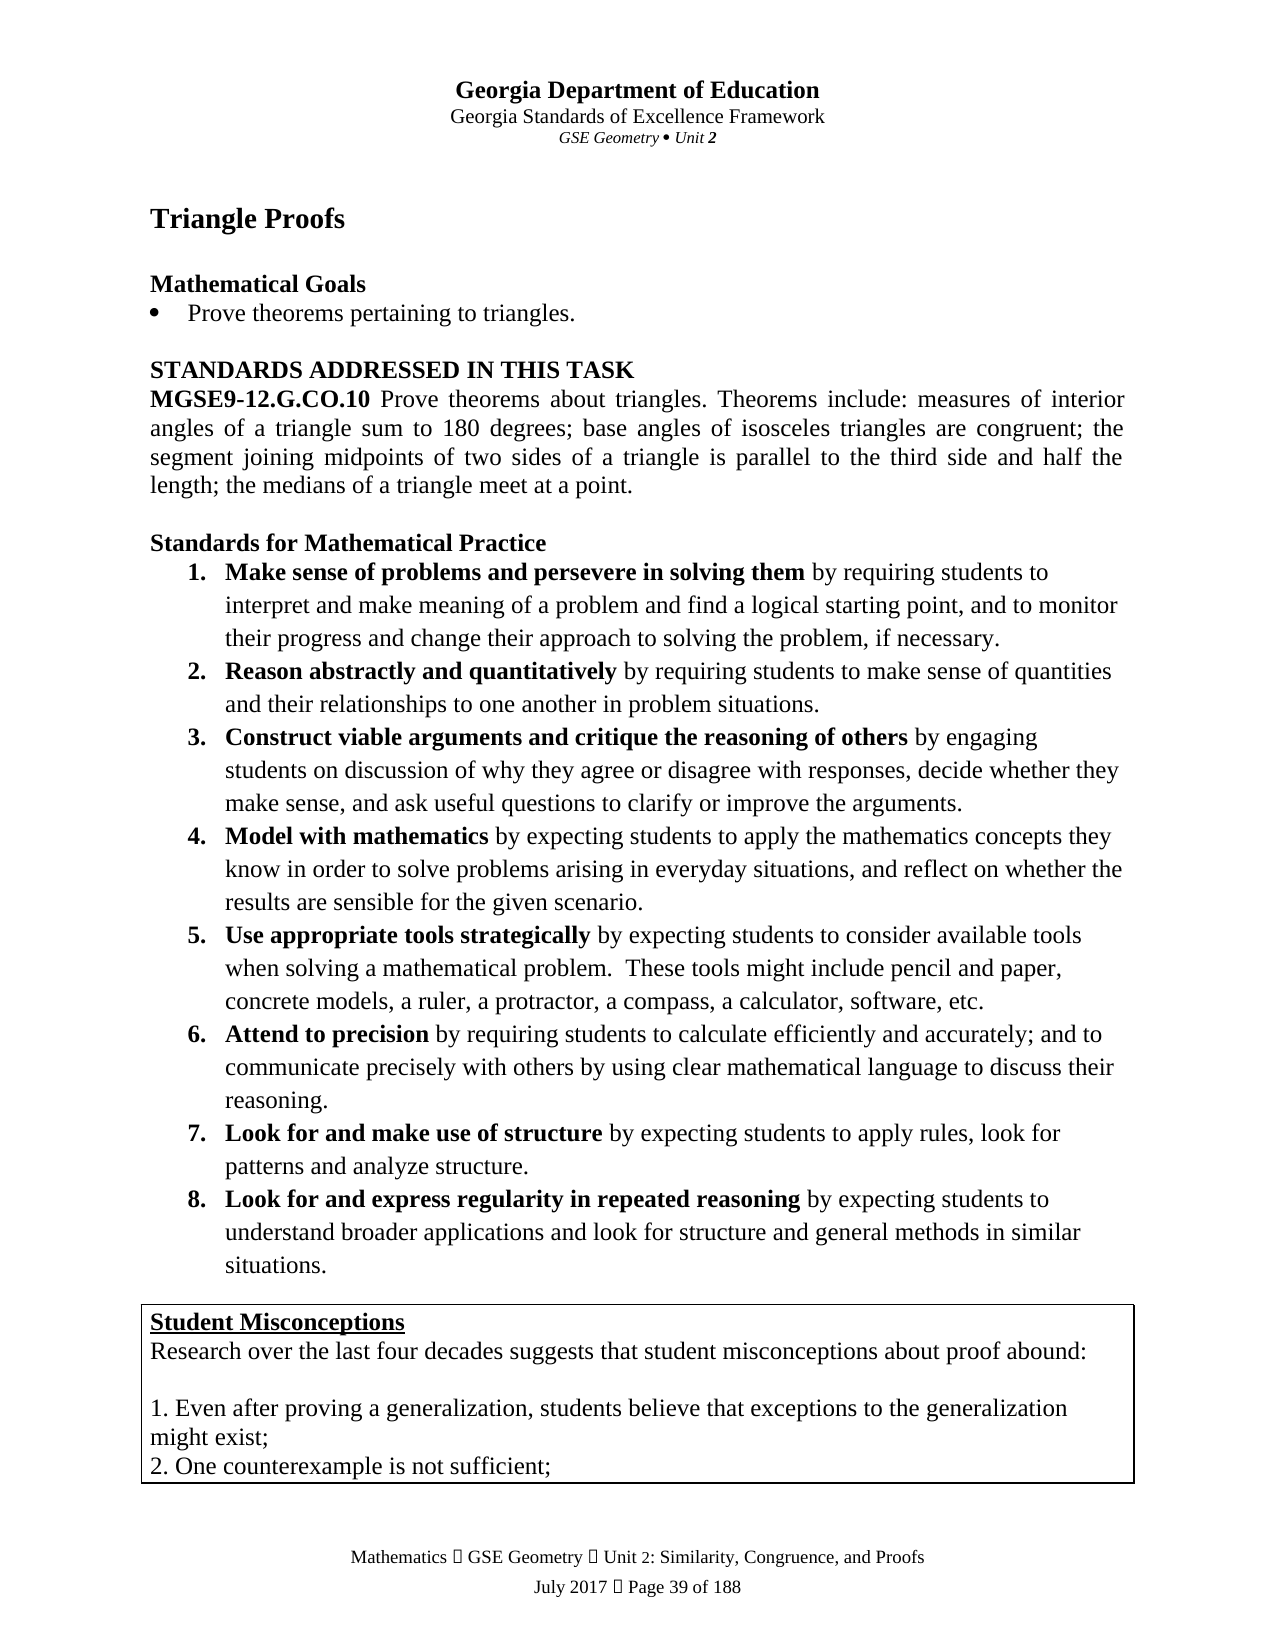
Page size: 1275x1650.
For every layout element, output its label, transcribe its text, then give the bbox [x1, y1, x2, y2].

list Reason abstractly and quantitatively by requiring students to make sense of quantities and their relationships to one another in problem situations. [187, 656, 1125, 718]
list Use appropriate tools strategically by expecting students to consider available tools when solving a mathematical problem. These tools might include pencil and paper, concrete models, a ruler, a protractor, a compass, a calculator, software, etc. [187, 920, 1125, 1015]
list Look for and express regularity in repeated reasoning by expecting students to understand broader applications and look for structure and general methods in similar situations. [187, 1184, 1125, 1279]
subtitle Triangle Proofs [150, 201, 1125, 234]
text Standards for Mathematical Practice [150, 528, 1125, 557]
list Construct viable arguments and critique the reasoning of others by engaging students on discussion of why they agree or disagree with responses, decide whether they make sense, and ask useful questions to clarify or improve the arguments. [187, 722, 1125, 817]
text Mathematical Goals [150, 269, 1125, 298]
list Make sense of problems and persevere in solving them by requiring students to interpret and make meaning of a problem and find a logical starting point, and to monitor their progress and change their approach to solving the problem, if necessary. [187, 557, 1125, 652]
list Attend to precision by requiring students to calculate efficiently and accurately; and to communicate precisely with others by using clear mathematical language to discuss their reasoning. [187, 1019, 1125, 1114]
list Model with mathematics by expecting students to apply the mathematics concepts they know in order to solve problems arising in everyday situations, and reflect on whether the results are sensible for the given scenario. [187, 821, 1125, 916]
text 2. One counterexample is not sufficient; [142, 1448, 1133, 1482]
list Prove theorems pertaining to triangles. [150, 298, 1125, 327]
text STANDARDS ADDRESSED IN THIS TASK [150, 356, 1125, 384]
text Research over the last four decades suggests that student misconceptions about proof abound: [150, 1336, 1125, 1365]
text MGSE9-12.G.CO.10 Prove theorems about triangles. Theorems include: measures of interior angles of a triangle sum to 180 degrees; base angles of isosceles triangles are congruent; the segment joining midpoints of two sides of a triangle is parallel to the third side and half the length; the medians of a triangle meet at a point. [150, 384, 1125, 499]
text Student Misconceptions [142, 1305, 1133, 1336]
text 1. Even after proving a generalization, students believe that exceptions to the generalization might exist; [150, 1393, 1125, 1448]
list Look for and make use of structure by expecting students to apply rules, look for patterns and analyze structure. [187, 1118, 1125, 1180]
